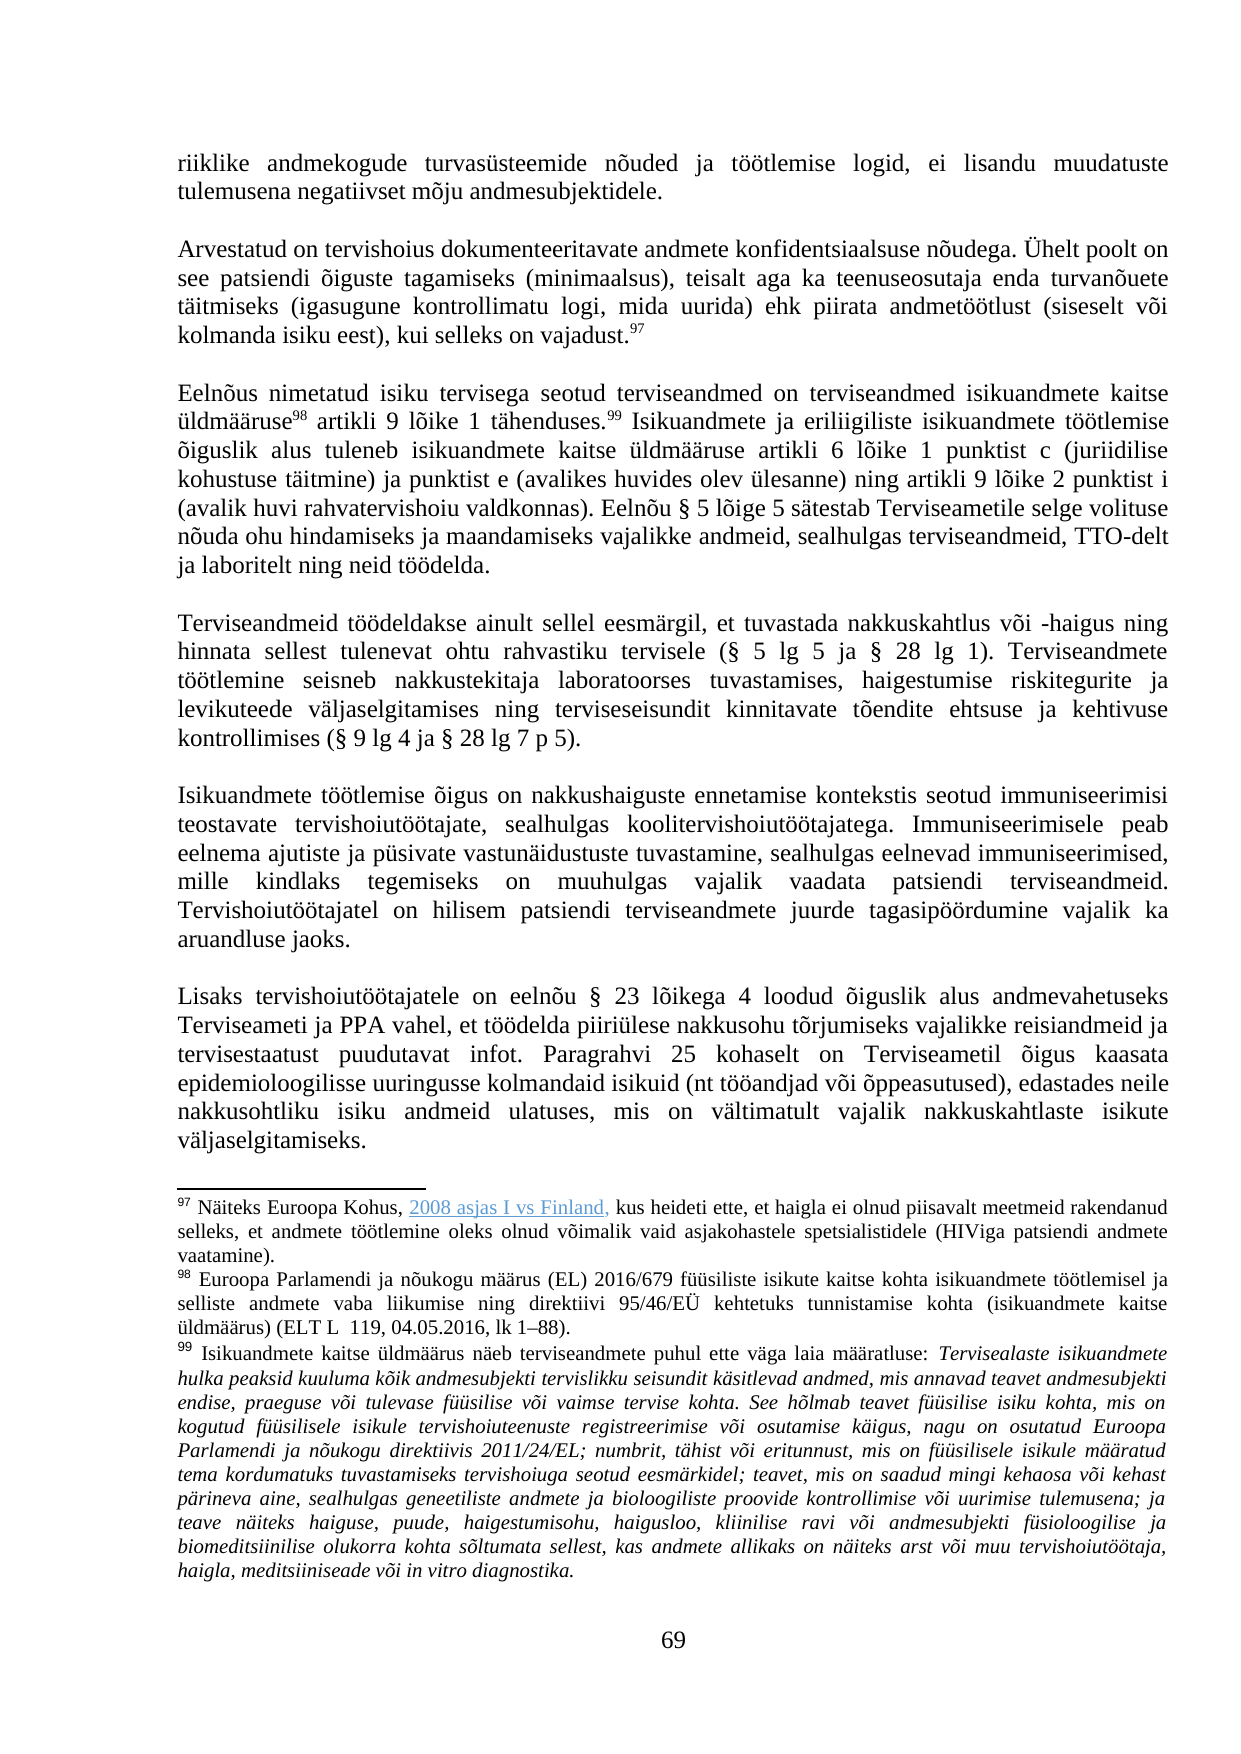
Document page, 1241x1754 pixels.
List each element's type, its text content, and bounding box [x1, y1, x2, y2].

text Isikuandmete töötlemise õigus on nakkushaiguste ennetamise kontekstis seotud immuniseerimisi teostavate tervishoiutöötajate, sealhulgas koolitervishoiutöötajatega. Immuniseerimisele peab eelnema ajutiste ja püsivate vastunäidustuste tuvastamine, sealhulgas eelnevad immuniseerimised, mille kindlaks tegemiseks on muuhulgas vajalik vaadata patsiendi terviseandmeid. Tervishoiutöötajatel on hilisem patsiendi terviseandmete juurde tagasipöördumine vajalik ka aruandluse jaoks. [177, 780, 1169, 953]
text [177, 148, 1169, 205]
text Eelnõus nimetatud isiku tervisega seotud terviseandmed on terviseandmed isikuandmete kaitse üldmääruse artikli 9 lõike 1 tähenduses. Isikuandmete ja eriliigiliste isikuandmete töötlemise õiguslik alus tuleneb isikuandmete kaitse üldmääruse artikli 6 lõike 1 punktist c (juriidilise kohustuse täitmine) ja punktist e (avalikes huvides olev ülesanne) ning artikli 9 lõike 2 punktist i (avalik huvi rahvatervishoiu valdkonnas). Eelnõu § 5 lõige 5 sätestab Terviseametile selge volituse nõuda ohu hindamiseks ja maandamiseks vajalikke andmeid, sealhulgas terviseandmeid, TTO-delt ja laboritelt ning neid töödelda. [177, 378, 1169, 579]
text Arvestatud on tervishoius dokumenteeritavate andmete konfidentsiaalsuse nõudega. Ühelt poolt on see patsiendi õiguste tagamiseks (minimaalsus), teisalt aga ka teenuseosutaja enda turvanõuete täitmiseks (igasugune kontrollimatu logi, mida uurida) ehk piirata andmetöötlust (siseselt või kolmanda isiku eest), kui selleks on vajadust. [177, 234, 1169, 349]
text Lisaks tervishoiutöötajatele on eelnõu § 23 lõikega 4 loodud õiguslik alus andmevahetuseks Terviseameti ja PPA vahel, et töödelda piiriülese nakkusohu tõrjumiseks vajalikke reisiandmeid ja tervisestaatust puudutavat infot. Paragrahvi 25 kohaselt on Terviseametil õigus kaasata epidemioloogilisse uuringusse kolmandaid isikuid (nt tööandjad või õppeasutused), edastades neile nakkusohtliku isiku andmeid ulatuses, mis on vältimatult vajalik nakkuskahtlaste isikute väljaselgitamiseks. [177, 981, 1169, 1154]
text Terviseandmeid töödeldakse ainult sellel eesmärgil, et tuvastada nakkuskahtlus või -haigus ning hinnata sellest tulenevat ohtu rahvastiku tervisele (§ 5 lg 5 ja § 28 lg 1). Terviseandmete töötlemine seisneb nakkustekitaja laboratoorses tuvastamises, haigestumise riskitegurite ja levikuteede väljaselgitamises ning terviseseisundit kinnitavate tõendite ehtsuse ja kehtivuse kontrollimises (§ 9 lg 4 ja § 28 lg 7 p 5). [177, 608, 1169, 751]
